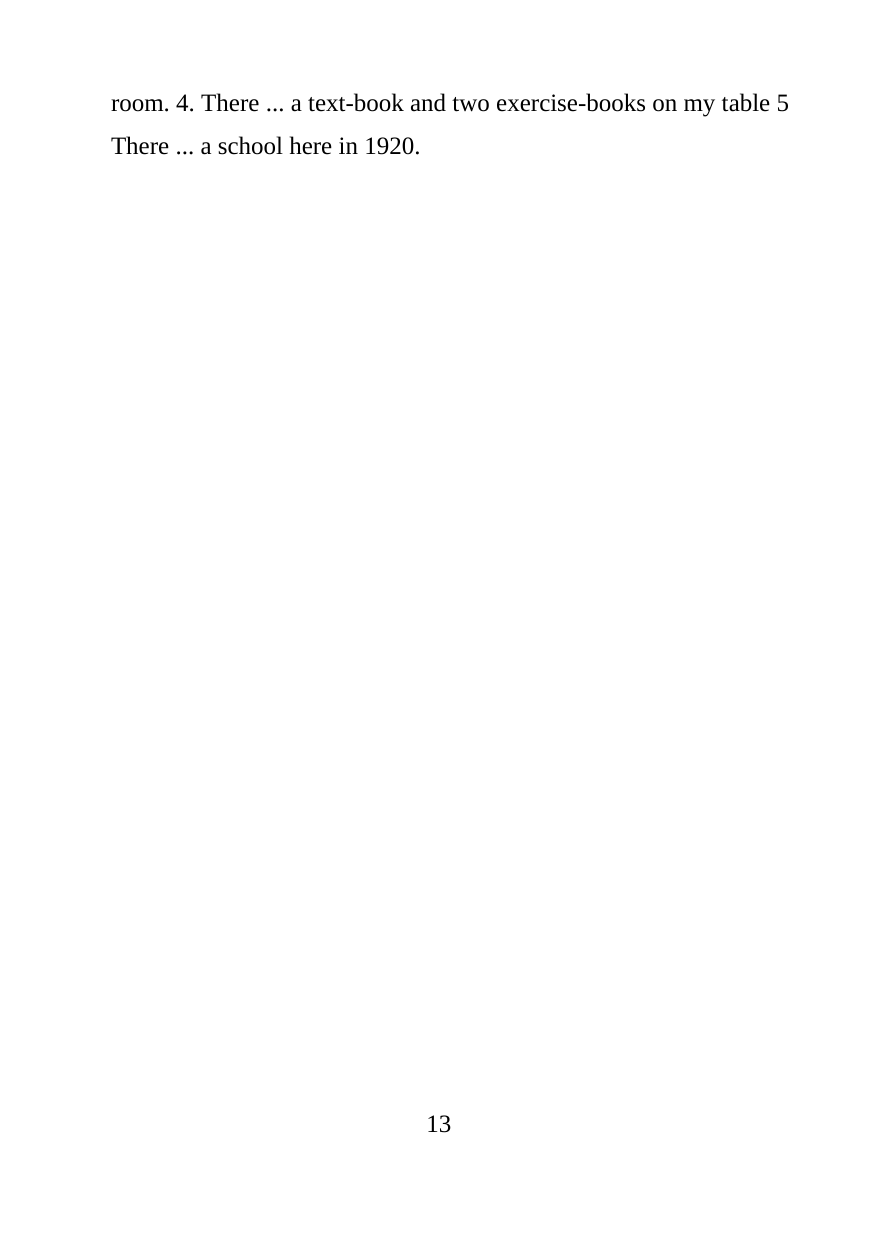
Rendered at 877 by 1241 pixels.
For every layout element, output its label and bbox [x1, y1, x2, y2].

text [111, 77, 806, 163]
